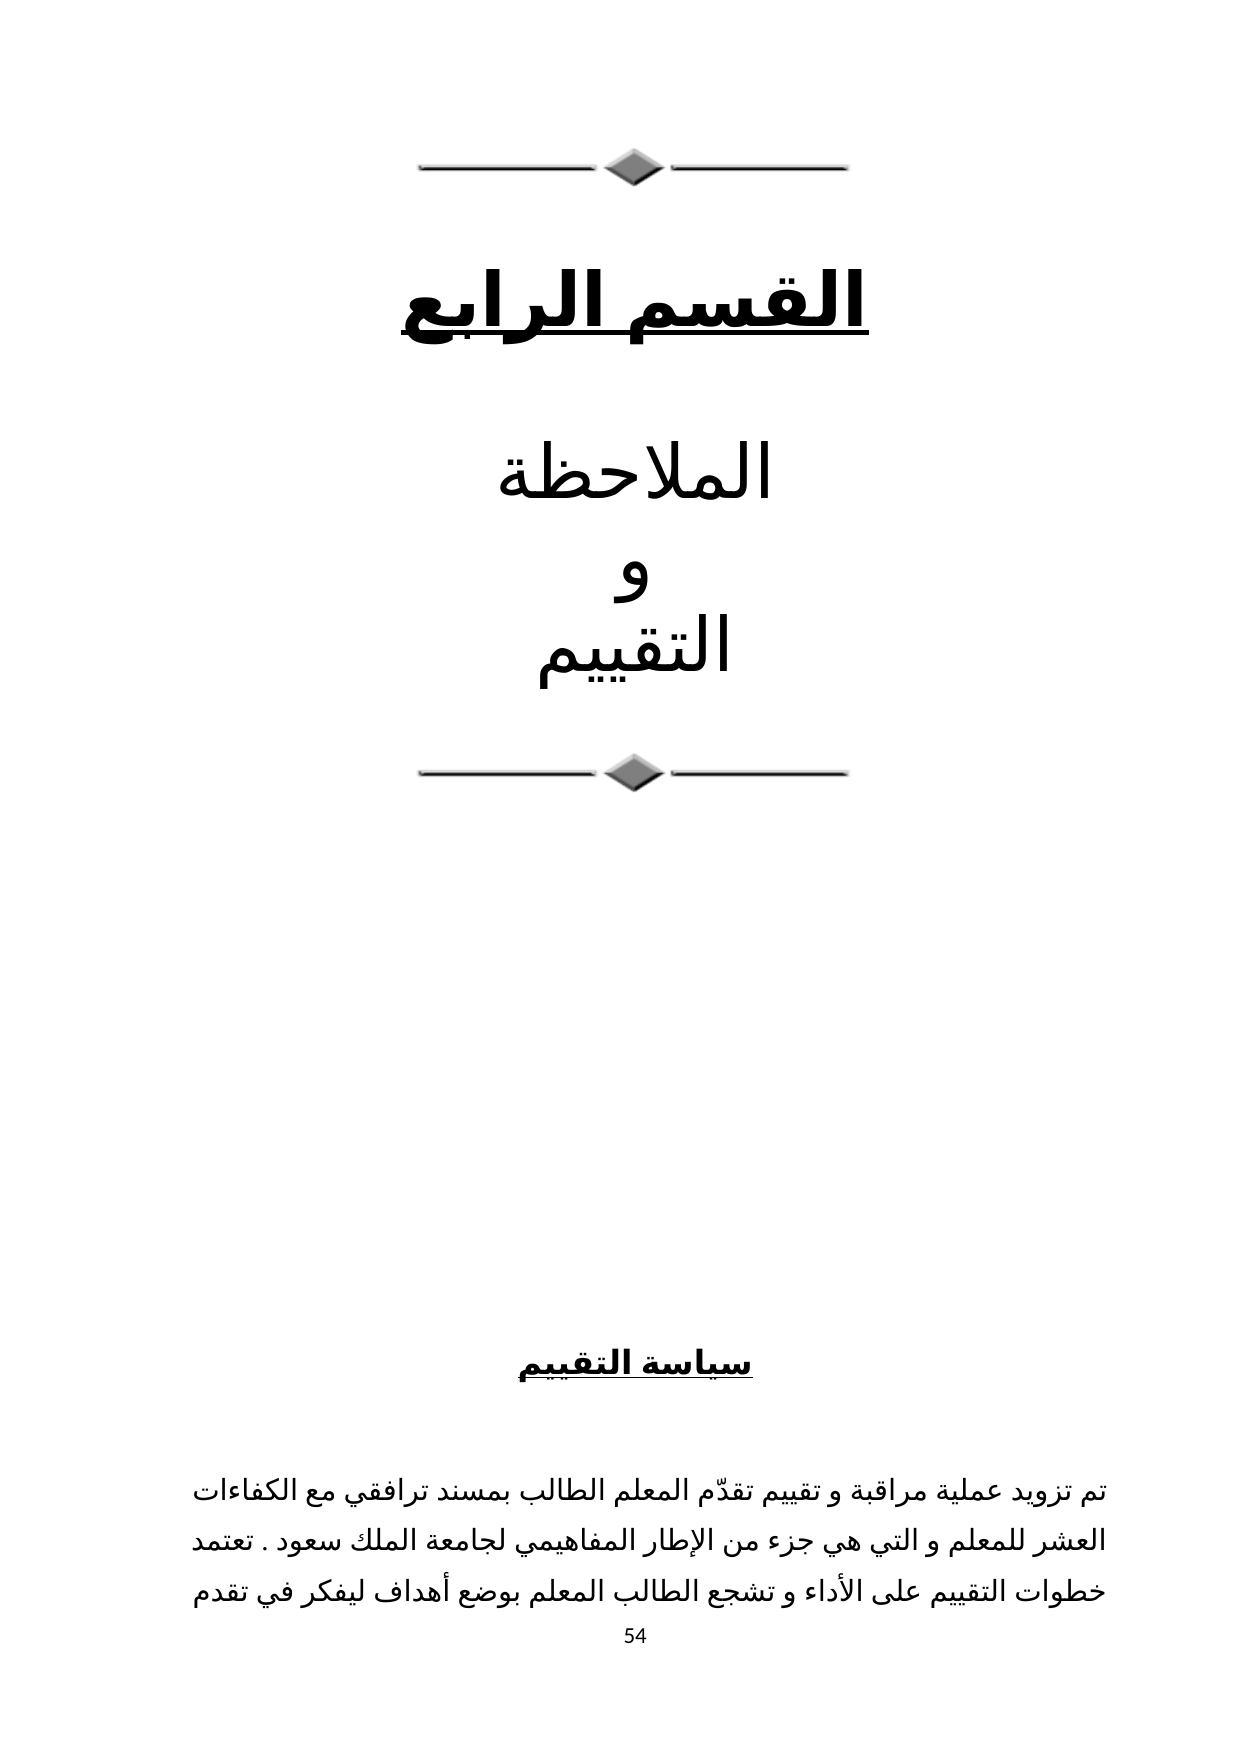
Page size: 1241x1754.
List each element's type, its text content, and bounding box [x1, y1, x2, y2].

text و [162, 515, 1107, 601]
text التقييم [162, 601, 1107, 687]
text الملاحظة [162, 429, 1107, 515]
text سياسة التقييم [162, 1343, 1107, 1382]
text القسم الرابع [162, 256, 1107, 342]
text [162, 1473, 1107, 1607]
